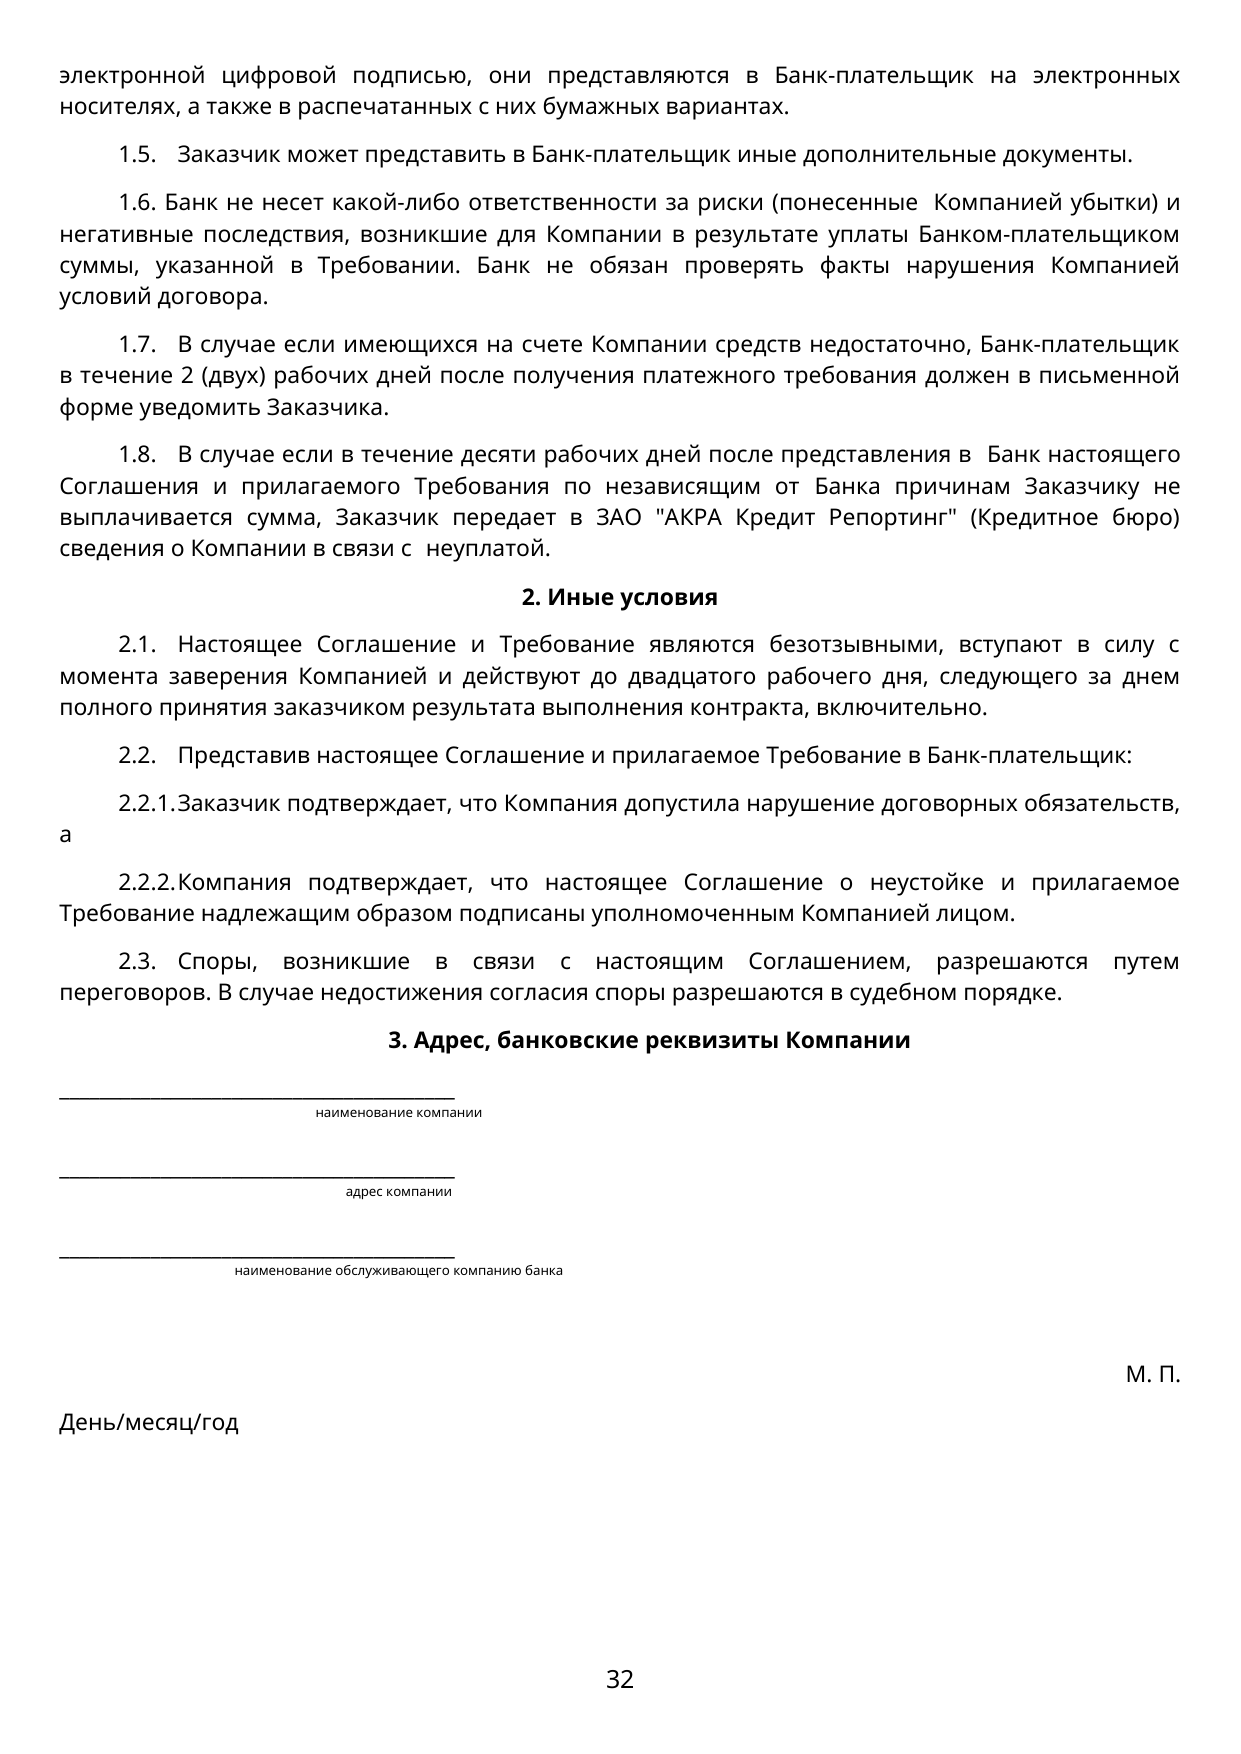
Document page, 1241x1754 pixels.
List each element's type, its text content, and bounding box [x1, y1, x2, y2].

text 1.5. Заказчик может представить в Банк-плательщик иные дополнительные документы. [59, 138, 1181, 169]
text _______________________________________ [59, 1230, 1181, 1262]
text 2.1. Настоящее Соглашение и Требование являются безотзывными, вступают в силу с момента заверения Компанией и действуют до двадцатого рабочего дня, следующего за днем полного принятия заказчиком результата выполнения контракта, включительно. [59, 628, 1181, 722]
text наименование компании [59, 1103, 738, 1134]
text 2.2.2. Компания подтверждает, что настоящее Соглашение о неустойке и прилагаемое Требование надлежащим образом подписаны уполномоченным Компанией лицом. [59, 866, 1181, 928]
text 3. Адрес, банковские реквизиты Компании [59, 1024, 1181, 1055]
text 1.7. В случае если имеющихся на счете Компании средств недостаточно, Банк-плательщик в течение 2 (двух) рабочих дней после получения платежного требования должен в письменной форме уведомить Заказчика. [59, 328, 1181, 422]
text наименование обслуживающего компанию банка [59, 1262, 738, 1293]
text 2.3. Споры, возникшие в связи с настоящим Соглашением, разрешаются путем переговоров. В случае недостижения согласия споры разрешаются в судебном порядке. [59, 945, 1181, 1007]
text День/месяц/год [59, 1405, 1181, 1437]
text 1.6. Банк не несет какой-либо ответственности за риски (понесенные Компанией убытки) и негативные последствия, возникшие для Компании в результате уплаты Банком-плательщиком суммы, указанной в Требовании. Банк не обязан проверять факты нарушения Компанией условий договора. [59, 186, 1181, 311]
text _______________________________________ [59, 1151, 1181, 1182]
text адрес компании [59, 1182, 738, 1214]
text 1.8. В случае если в течение десяти рабочих дней после представления в Банк настоящего Соглашения и прилагаемого Требования по независящим от Банка причинам Заказчику не выплачивается сумма, Заказчик передает в ЗАО "АКРА Кредит Репортинг" (Кредитное бюро) сведения о Компании в связи с неуплатой. [59, 438, 1181, 564]
text _______________________________________ [59, 1072, 1181, 1103]
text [59, 59, 1181, 122]
text 2.2. Представив настоящее Соглашение и прилагаемое Требование в Банк-плательщик: [59, 739, 1181, 770]
text М. П. [59, 1357, 1181, 1389]
text 2.2.1. Заказчик подтверждает, что Компания допустила нарушение договорных обязательств, а [59, 787, 1181, 849]
text 2. Иные условия [59, 580, 1181, 612]
